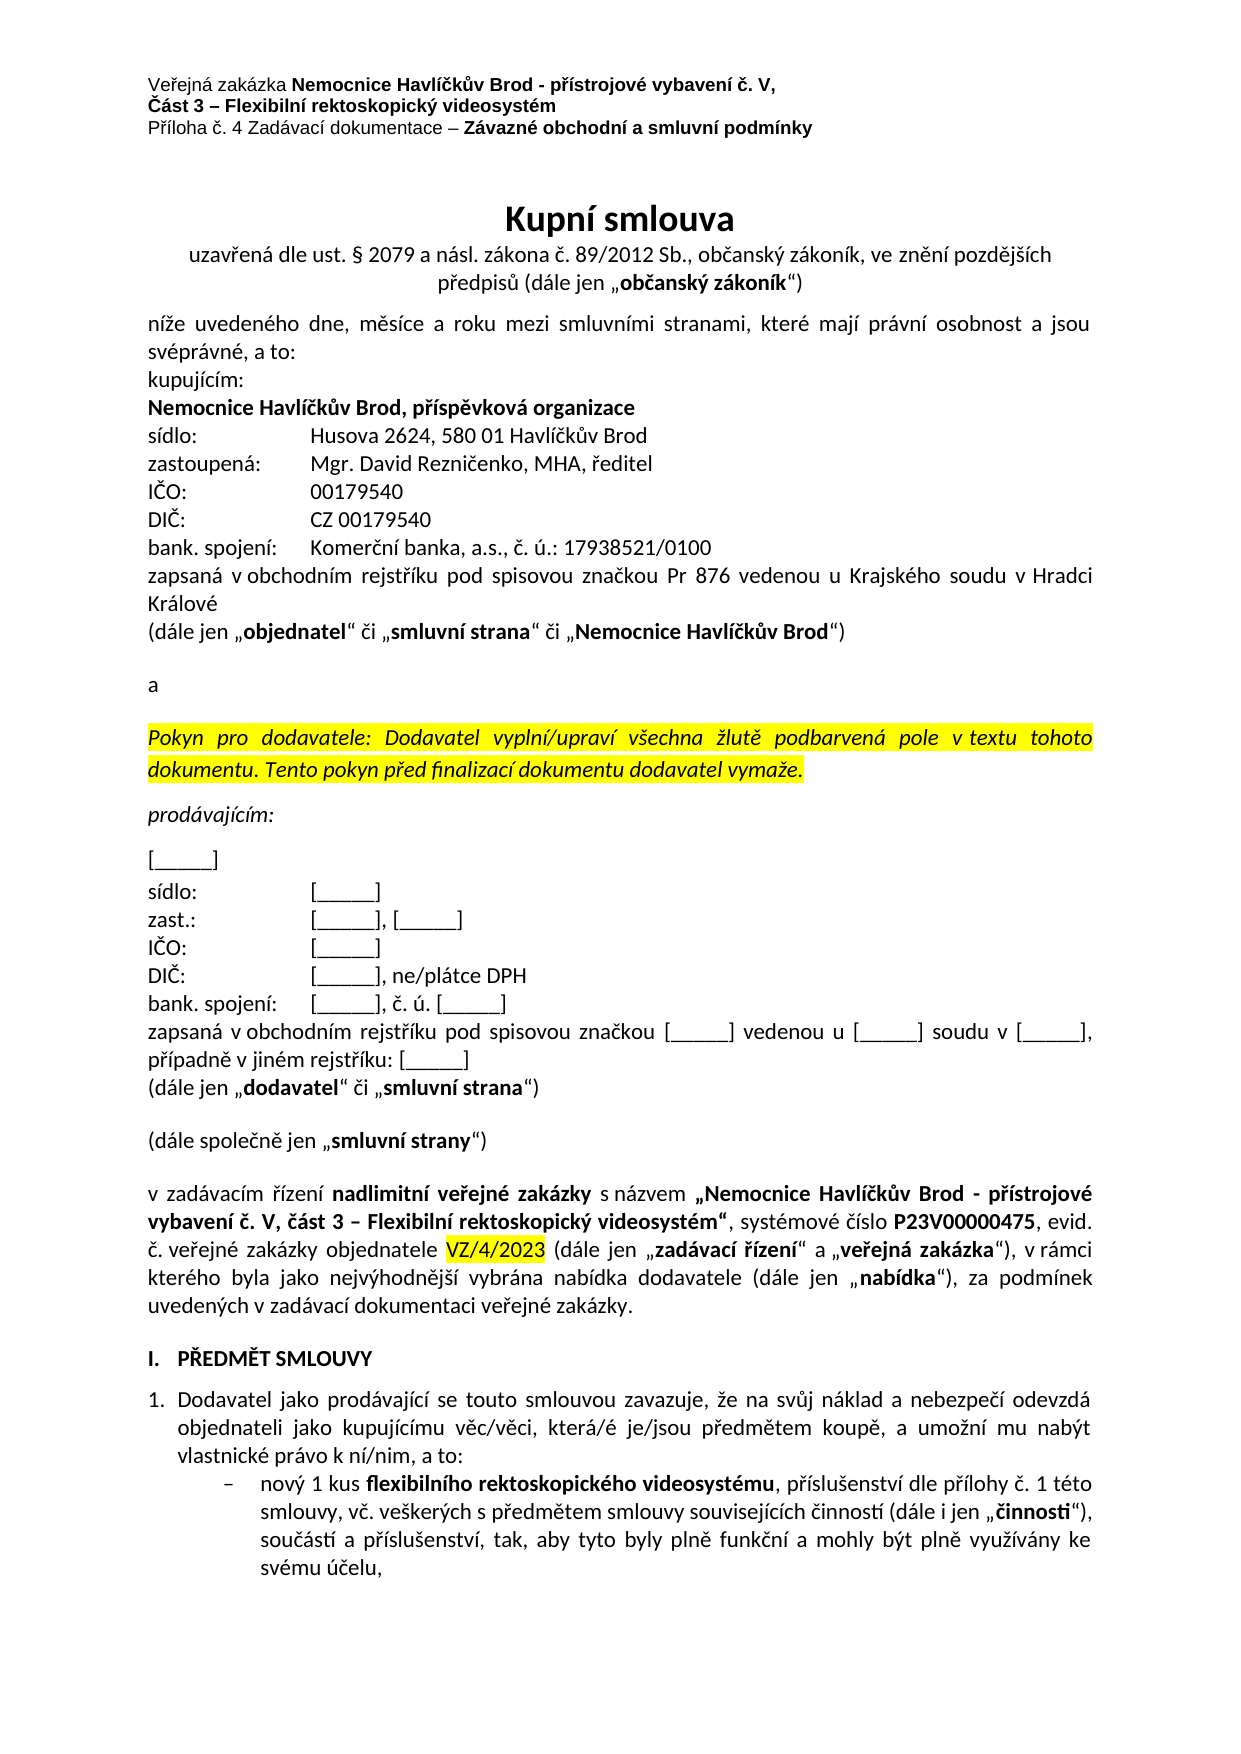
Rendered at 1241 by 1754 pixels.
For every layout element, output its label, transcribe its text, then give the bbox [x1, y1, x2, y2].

text bank. spojení: , č. ú. [148, 989, 1093, 1017]
text v zadávacím řízení nadlimitní veřejné zakázky s názvem „Nemocnice Havlíčkův Brod - přístrojové vybavení č. V, část 3 – Flexibilní rektoskopický videosystém“, systémové číslo P23V00000475, evid. č. veřejné zakázky objednatele VZ/4/2023 (dále jen „zadávací řízení“ a „veřejná zakázka“), v rámci kterého byla jako nejvýhodnější vybrána nabídka dodavatele (dále jen „nabídka“), za podmínek uvedených v zadávací dokumentaci veřejné zakázky. [148, 1179, 1093, 1319]
text sídlo: Husova 2624, 580 01 Havlíčkův Brod [148, 421, 1093, 449]
text IČO: [148, 933, 1093, 961]
text (dále společně jen „smluvní strany“) [148, 1126, 1093, 1154]
list nový 1 kus flexibilního rektoskopického videosystému, příslušenství dle přílohy č. 1 této smlouvy, vč. veškerých s předmětem smlouvy souvisejících činností (dále i jen „činnosti“), součástí a příslušenství, tak, aby tyto byly plně funkční a mohly být plně využívány ke svému účelu, [223, 1469, 1093, 1581]
text bank. spojení: Komerční banka, a.s., č. ú.: 17938521/0100 [148, 533, 1093, 561]
text zast.: , [148, 905, 1093, 933]
text prodávajícím: [148, 800, 1093, 828]
text a [148, 670, 1093, 698]
text uzavřená dle ust. § 2079 a násl. zákona č. 89/2012 Sb., občanský zákoník, ve znění pozdějších předpisů (dále jen „občanský zákoník“) [148, 240, 1093, 296]
text sídlo: [148, 877, 1093, 905]
text kupujícím: [148, 365, 1093, 393]
text Nemocnice Havlíčkův Brod, příspěvková organizace [148, 393, 1093, 421]
text Pokyn pro dodavatele: Dodavatel vyplní/upraví všechna žlutě podbarvená pole v textu tohoto dokumentu. Tento pokyn před finalizací dokumentu dodavatel vymaže. [148, 751, 1093, 783]
text zastoupená: Mgr. David Rezničenko, MHA, ředitel [148, 449, 1093, 477]
text IČO: 00179540 [148, 477, 1093, 505]
text DIČ: [148, 961, 1093, 989]
list Dodavatel jako prodávající se touto smlouvou zavazuje, že na svůj náklad a nebezpečí odevzdá objednateli jako kupujícímu věc/věci, která/é je/jsou předmětem koupě, a umožní mu nabýt vlastnické právo k ní/nim, a to: [148, 1385, 1093, 1469]
text níže uvedeného dne, měsíce a roku mezi smluvními stranami, které mají právní osobnost a jsou svéprávné, a to: [148, 309, 1093, 365]
text zapsaná v obchodním rejstříku pod spisovou značkou vedenou u soudu v , případně v jiném rejstříku: [148, 1017, 1093, 1073]
text zapsaná v obchodním rejstříku pod spisovou značkou Pr 876 vedenou u Krajského soudu v Hradci Králové [148, 561, 1093, 617]
text Kupní smlouva [148, 194, 1093, 240]
text (dále jen „dodavatel“ či „smluvní strana“) [148, 1073, 1093, 1101]
list PŘEDMĚT SMLOUVY [148, 1344, 1093, 1372]
text (dále jen „objednatel“ či „smluvní strana“ či „Nemocnice Havlíčkův Brod“) [148, 617, 1093, 645]
text DIČ: CZ 00179540 [148, 505, 1093, 533]
